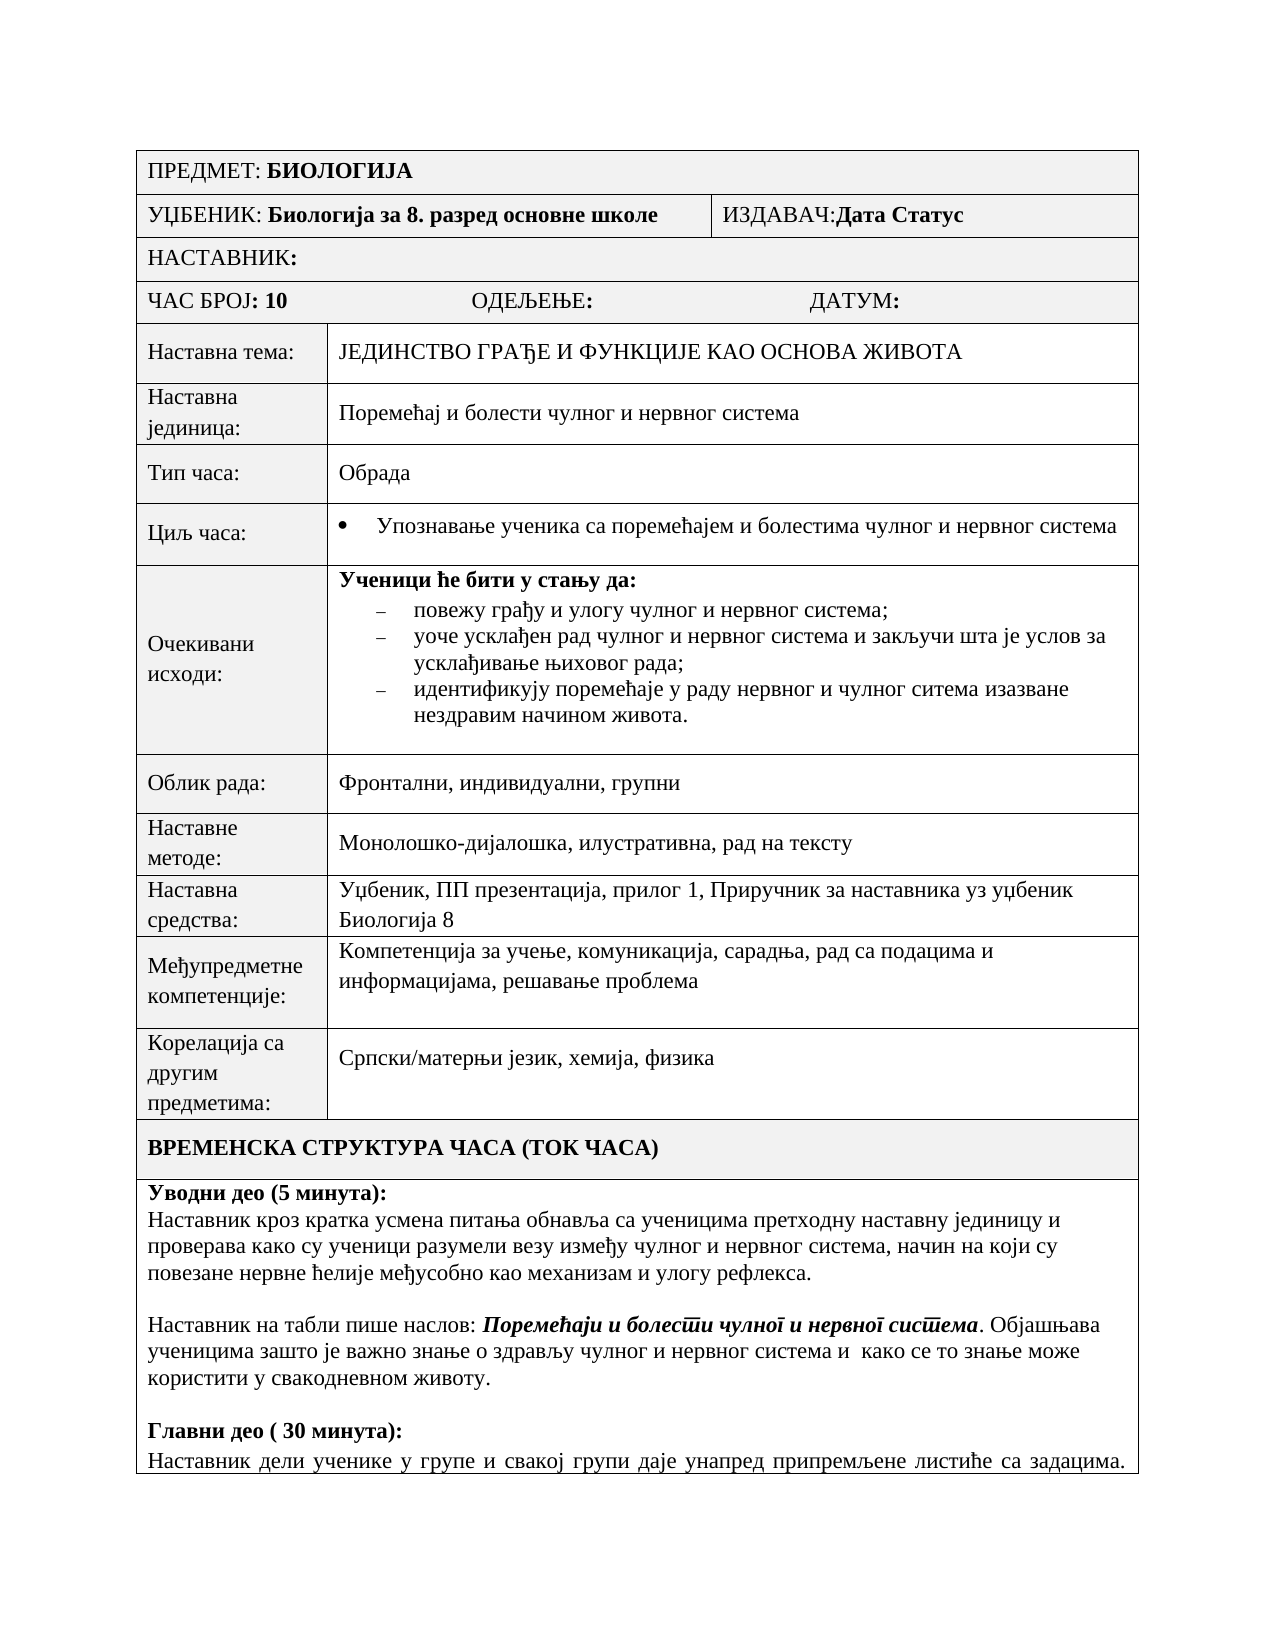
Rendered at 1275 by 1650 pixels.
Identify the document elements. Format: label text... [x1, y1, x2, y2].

table_cell Очекивани исходи: [137, 566, 327, 754]
table_cell Међупредметне компетенције: [137, 937, 327, 1028]
table_cell ВРЕМЕНСКА СТРУКТУРА ЧАСА (ТОК ЧАСА) [137, 1120, 1138, 1178]
table_cell Ученици ће бити у стању да: повежу грађу и улогу чулног и нервног система; уоче усклађен рад чулног и нервног система и закључи шта је услов за усклађивање њиховог рада; идентификују поремећаје у раду нервног и чулног ситема изазване нездравим начином живота. [328, 566, 1138, 754]
table_cell Поремећај и болести чулног и нервног система [328, 384, 1138, 444]
table_cell УЏБЕНИК: Биологија за 8. разред основне школе [137, 195, 711, 237]
table_cell ЧАС БРОЈ: 10 [137, 282, 460, 323]
table_cell Корелација са другим предметима: [137, 1029, 327, 1119]
table_cell ИЗДАВАЧ:Дата Статус [712, 195, 1138, 237]
table_cell Облик рада: [137, 755, 327, 813]
table_cell Уџбеник, ПП презентација, прилог 1, Приручник за наставника уз уџбеник Биологија 8 [328, 876, 1138, 936]
table_cell Наставне методе: [137, 814, 327, 874]
table_header ПРЕДМЕТ: БИОЛОГИЈА [137, 151, 1138, 194]
table_cell Циљ часа: [137, 504, 327, 565]
table_cell Монолошко-дијалошка, илустративна, рад на тексту [328, 814, 1138, 874]
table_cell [137, 1180, 1138, 1473]
table_cell ДАТУМ: [798, 282, 1138, 323]
table_cell Наставна тема: [137, 324, 327, 382]
table_cell Компетенција за учење, комуникација, сарадња, рад са подацима и информацијама, решавање проблема [328, 937, 1138, 1028]
table_cell Наставна средства: [137, 876, 327, 936]
table_cell Српски/матерњи језик, хемија, физика [328, 1029, 1138, 1119]
table_cell ЈЕДИНСТВО ГРАЂЕ И ФУНКЦИЈЕ КАО ОСНОВА ЖИВОТА [328, 324, 1138, 382]
table_cell Обрада [328, 445, 1138, 503]
table_cell Фронтални, индивидуални, групни [328, 755, 1138, 813]
table_cell НАСТАВНИК: [137, 238, 1138, 281]
table_cell Тип часа: [137, 445, 327, 503]
table_cell Упознавање ученика са поремећајем и болестима чулног и нервног система [328, 504, 1138, 565]
table_cell ОДЕЉЕЊЕ: [460, 282, 798, 323]
table_cell Наставна јединица: [137, 384, 327, 444]
